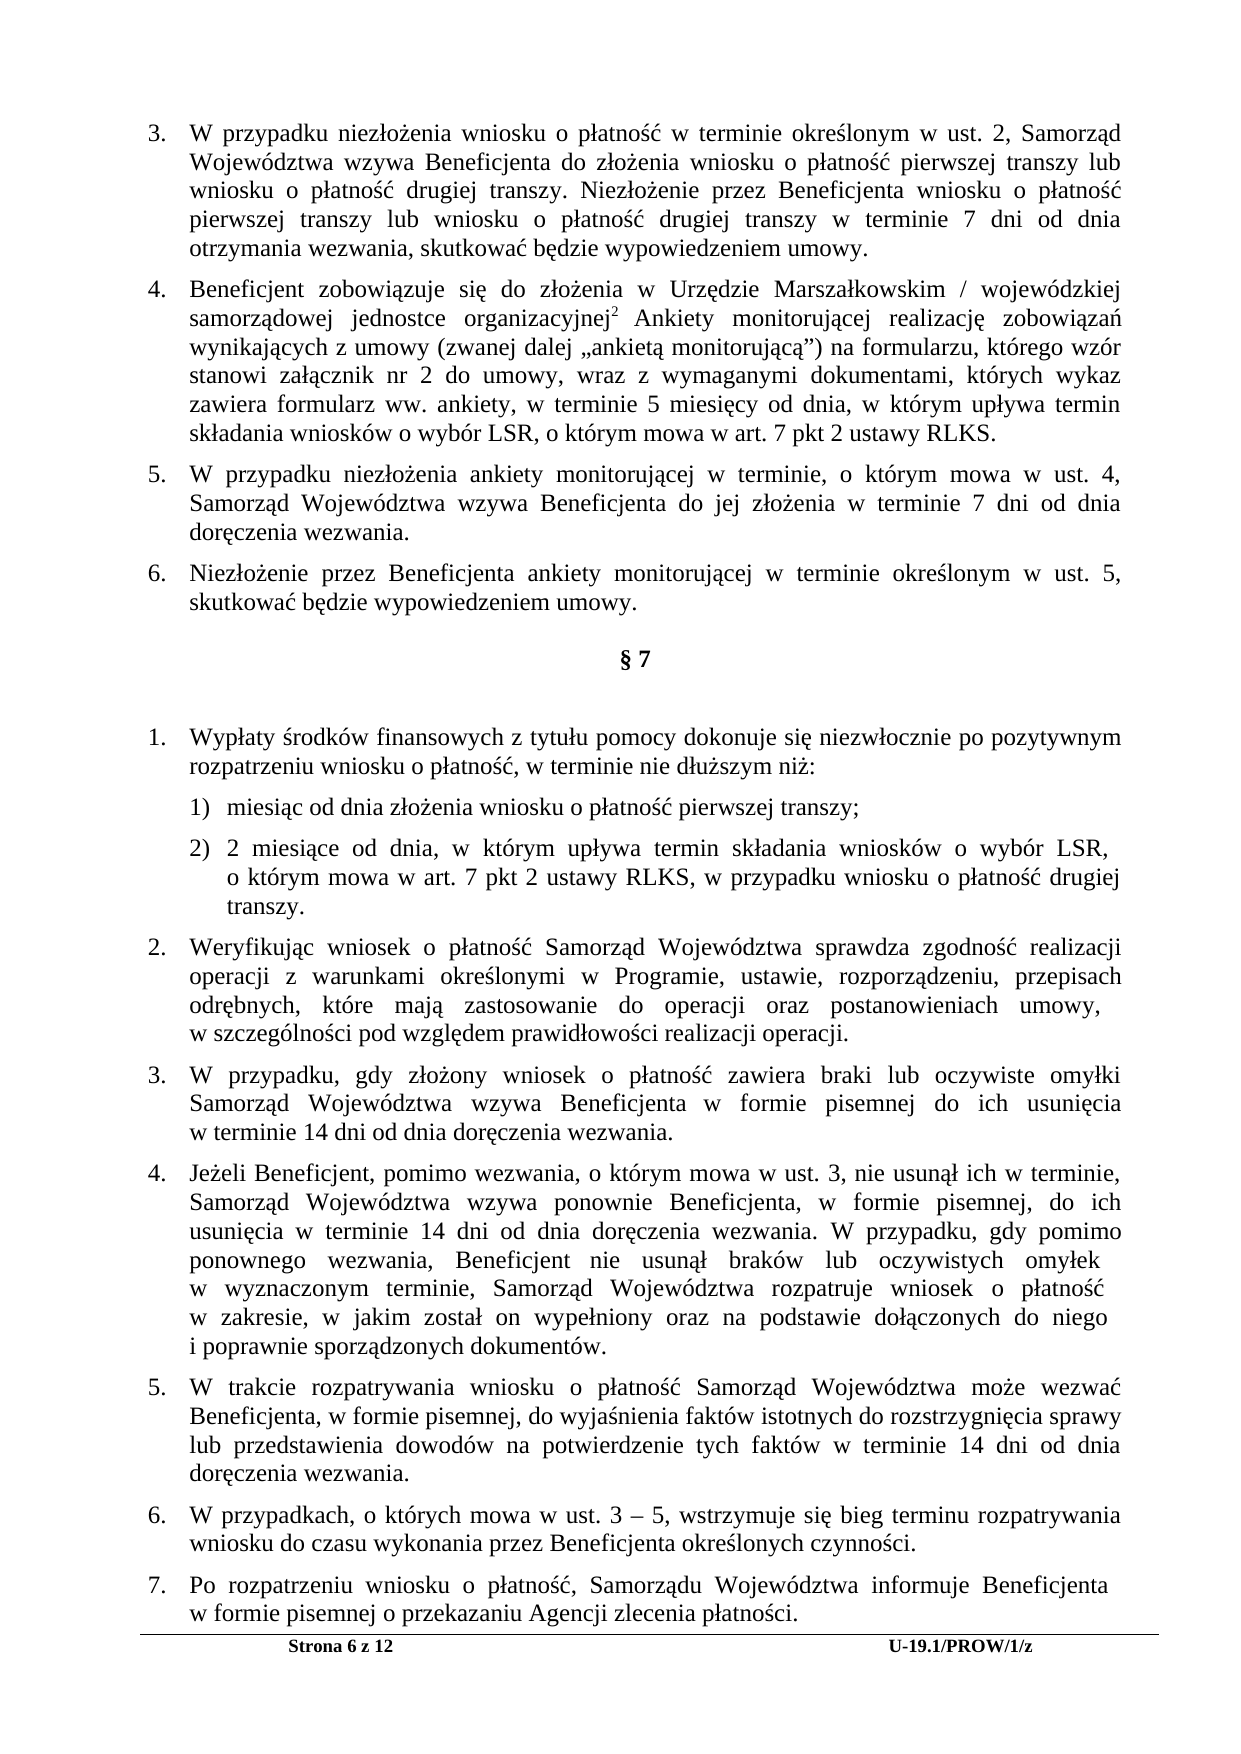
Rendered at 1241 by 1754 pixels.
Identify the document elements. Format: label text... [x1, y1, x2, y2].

list 2 miesiące od dnia, w którym upływa termin składania wniosków o wybór LSR, o którym mowa w art. 7 pkt 2 ustawy RLKS, w przypadku wniosku o płatność drugiej transzy. [189, 833, 1122, 920]
list W przypadku, gdy złożony wniosek o płatność zawiera braki lub oczywiste omyłki Samorząd Województwa wzywa Beneficjenta w formie pisemnej do ich usunięcia w terminie 14 dni od dnia doręczenia wezwania. [148, 1060, 1122, 1146]
list Jeżeli Beneficjent, pomimo wezwania, o którym mowa w ust. 3, nie usunął ich w terminie, Samorząd Województwa wzywa ponownie Beneficjenta, w formie pisemnej, do ich usunięcia w terminie 14 dni od dnia doręczenia wezwania. W przypadku, gdy pomimo ponownego wezwania, Beneficjent nie usunął braków lub oczywistych omyłek w wyznaczonym terminie, Samorząd Województwa rozpatruje wniosek o płatność w zakresie, w jakim został on wypełniony oraz na podstawie dołączonych do niego i poprawnie sporządzonych dokumentów. [148, 1158, 1122, 1360]
list miesiąc od dnia złożenia wniosku o płatność pierwszej transzy; [189, 792, 1122, 821]
text § 7 [148, 644, 1122, 673]
list Weryfikując wniosek o płatność Samorząd Województwa sprawdza zgodność realizacji operacji z warunkami określonymi w Programie, ustawie, rozporządzeniu, przepisach odrębnych, które mają zastosowanie do operacji oraz postanowieniach umowy, w szczególności pod względem prawidłowości realizacji operacji. [148, 932, 1122, 1047]
list W przypadkach, o których mowa w ust. 3 – 5, wstrzymuje się bieg terminu rozpatrywania wniosku do czasu wykonania przez Beneficjenta określonych czynności. [148, 1500, 1122, 1557]
list W przypadku niezłożenia wniosku o płatność w terminie określonym w ust. 2, Samorząd Województwa wzywa Beneficjenta do złożenia wniosku o płatność pierwszej transzy lub wniosku o płatność drugiej transzy. Niezłożenie przez Beneficjenta wniosku o płatność pierwszej transzy lub wniosku o płatność drugiej transzy w terminie 7 dni od dnia otrzymania wezwania, skutkować będzie wypowiedzeniem umowy. [148, 118, 1122, 262]
list Niezłożenie przez Beneficjenta ankiety monitorującej w terminie określonym w ust. 5, skutkować będzie wypowiedzeniem umowy. [148, 558, 1122, 616]
list W przypadku niezłożenia ankiety monitorującej w terminie, o którym mowa w ust. 4, Samorząd Województwa wzywa Beneficjenta do jej złożenia w terminie 7 dni od dnia doręczenia wezwania. [148, 459, 1122, 546]
list W trakcie rozpatrywania wniosku o płatność Samorząd Województwa może wezwać Beneficjenta, w formie pisemnej, do wyjaśnienia faktów istotnych do rozstrzygnięcia sprawy lub przedstawienia dowodów na potwierdzenie tych faktów w terminie 14 dni od dnia doręczenia wezwania. [148, 1372, 1122, 1487]
list Po rozpatrzeniu wniosku o płatność, Samorządu Województwa informuje Beneficjenta w formie pisemnej o przekazaniu Agencji zlecenia płatności. [148, 1570, 1122, 1627]
list Beneficjent zobowiązuje się do złożenia w Urzędzie Marszałkowskim / wojewódzkiej samorządowej jednostce organizacyjnej2 Ankiety monitorującej realizację zobowiązań wynikających z umowy (zwanej dalej „ankietą monitorującą”) na formularzu, którego wzór stanowi załącznik nr 2 do umowy, wraz z wymaganymi dokumentami, których wykaz zawiera formularz ww. ankiety, w terminie 5 miesięcy od dnia, w którym upływa termin składania wniosków o wybór LSR, o którym mowa w art. 7 pkt 2 ustawy RLKS. [148, 274, 1122, 447]
list Wypłaty środków finansowych z tytułu pomocy dokonuje się niezwłocznie po pozytywnym rozpatrzeniu wniosku o płatność, w terminie nie dłuższym niż: [148, 722, 1122, 780]
